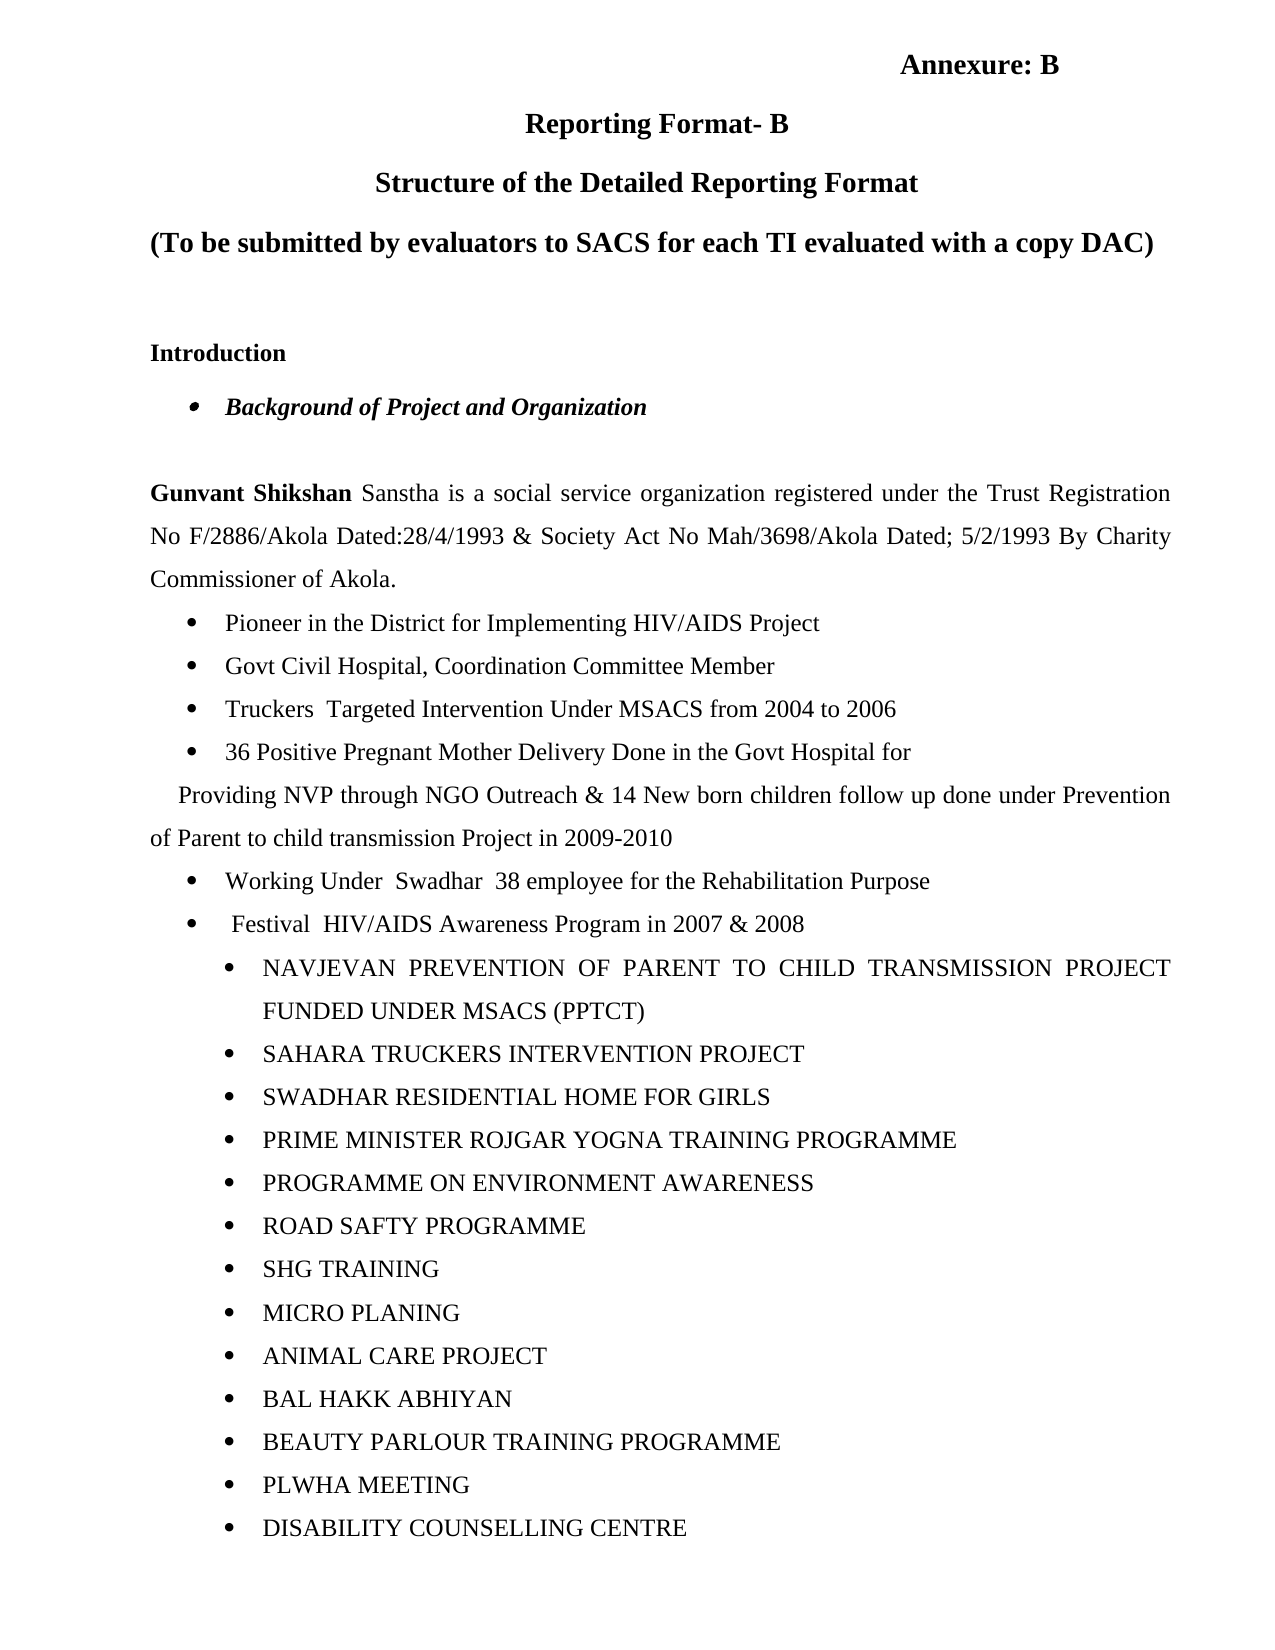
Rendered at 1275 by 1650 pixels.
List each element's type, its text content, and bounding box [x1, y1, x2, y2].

list PLWHA MEETING [225, 1470, 1172, 1499]
list DISABILITY COUNSELLING CENTRE [225, 1513, 1172, 1542]
list ROAD SAFTY PROGRAMME [225, 1211, 1172, 1240]
list SHG TRAINING [225, 1254, 1172, 1283]
text Introduction [150, 338, 1172, 367]
list NAVJEVAN PREVENTION OF PARENT TO CHILD TRANSMISSION PROJECT FUNDED UNDER MSACS (PPTCT) [225, 953, 1172, 1024]
text Structure of the Detailed Reporting Format [150, 166, 1172, 199]
text Gunvant Shikshan Sanstha is a social service organization registered under the Trust Registration No F/2886/Akola Dated:28/4/1993 & Society Act No Mah/3698/Akola Dated; 5/2/1993 By Charity Commissioner of Akola. [150, 478, 1172, 593]
list Background of Project and Organization [187, 392, 1172, 421]
list SAHARA TRUCKERS INTERVENTION PROJECT [225, 1039, 1172, 1068]
list 36 Positive Pregnant Mother Delivery Done in the Govt Hospital for [187, 737, 1172, 766]
list Govt Civil Hospital, Coordination Committee Member [187, 651, 1172, 679]
text (To be submitted by evaluators to SACS for each TI evaluated with a copy DAC) [150, 225, 1172, 258]
text Providing NVP through NGO Outreach & 14 New born children follow up done under Prevention of Parent to child transmission Project in 2009-2010 [150, 780, 1172, 852]
list PRIME MINISTER ROJGAR YOGNA TRAINING PROGRAMME [225, 1125, 1172, 1154]
list MICRO PLANING [225, 1298, 1172, 1326]
list Working Under Swadhar 38 employee for the Rehabilitation Purpose [187, 866, 1172, 895]
list BAL HAKK ABHIYAN [225, 1384, 1172, 1413]
list PROGRAMME ON ENVIRONMENT AWARENESS [225, 1168, 1172, 1197]
list Pioneer in the District for Implementing HIV/AIDS Project [187, 608, 1172, 636]
list BEAUTY PARLOUR TRAINING PROGRAMME [225, 1427, 1172, 1456]
list SWADHAR RESIDENTIAL HOME FOR GIRLS [225, 1082, 1172, 1111]
text Reporting Format- B [150, 106, 1172, 140]
text Annexure: B [150, 47, 1172, 80]
list Festival HIV/AIDS Awareness Program in 2007 & 2008 [187, 909, 1172, 938]
list ANIMAL CARE PROJECT [225, 1341, 1172, 1369]
list Truckers Targeted Intervention Under MSACS from 2004 to 2006 [187, 694, 1172, 723]
